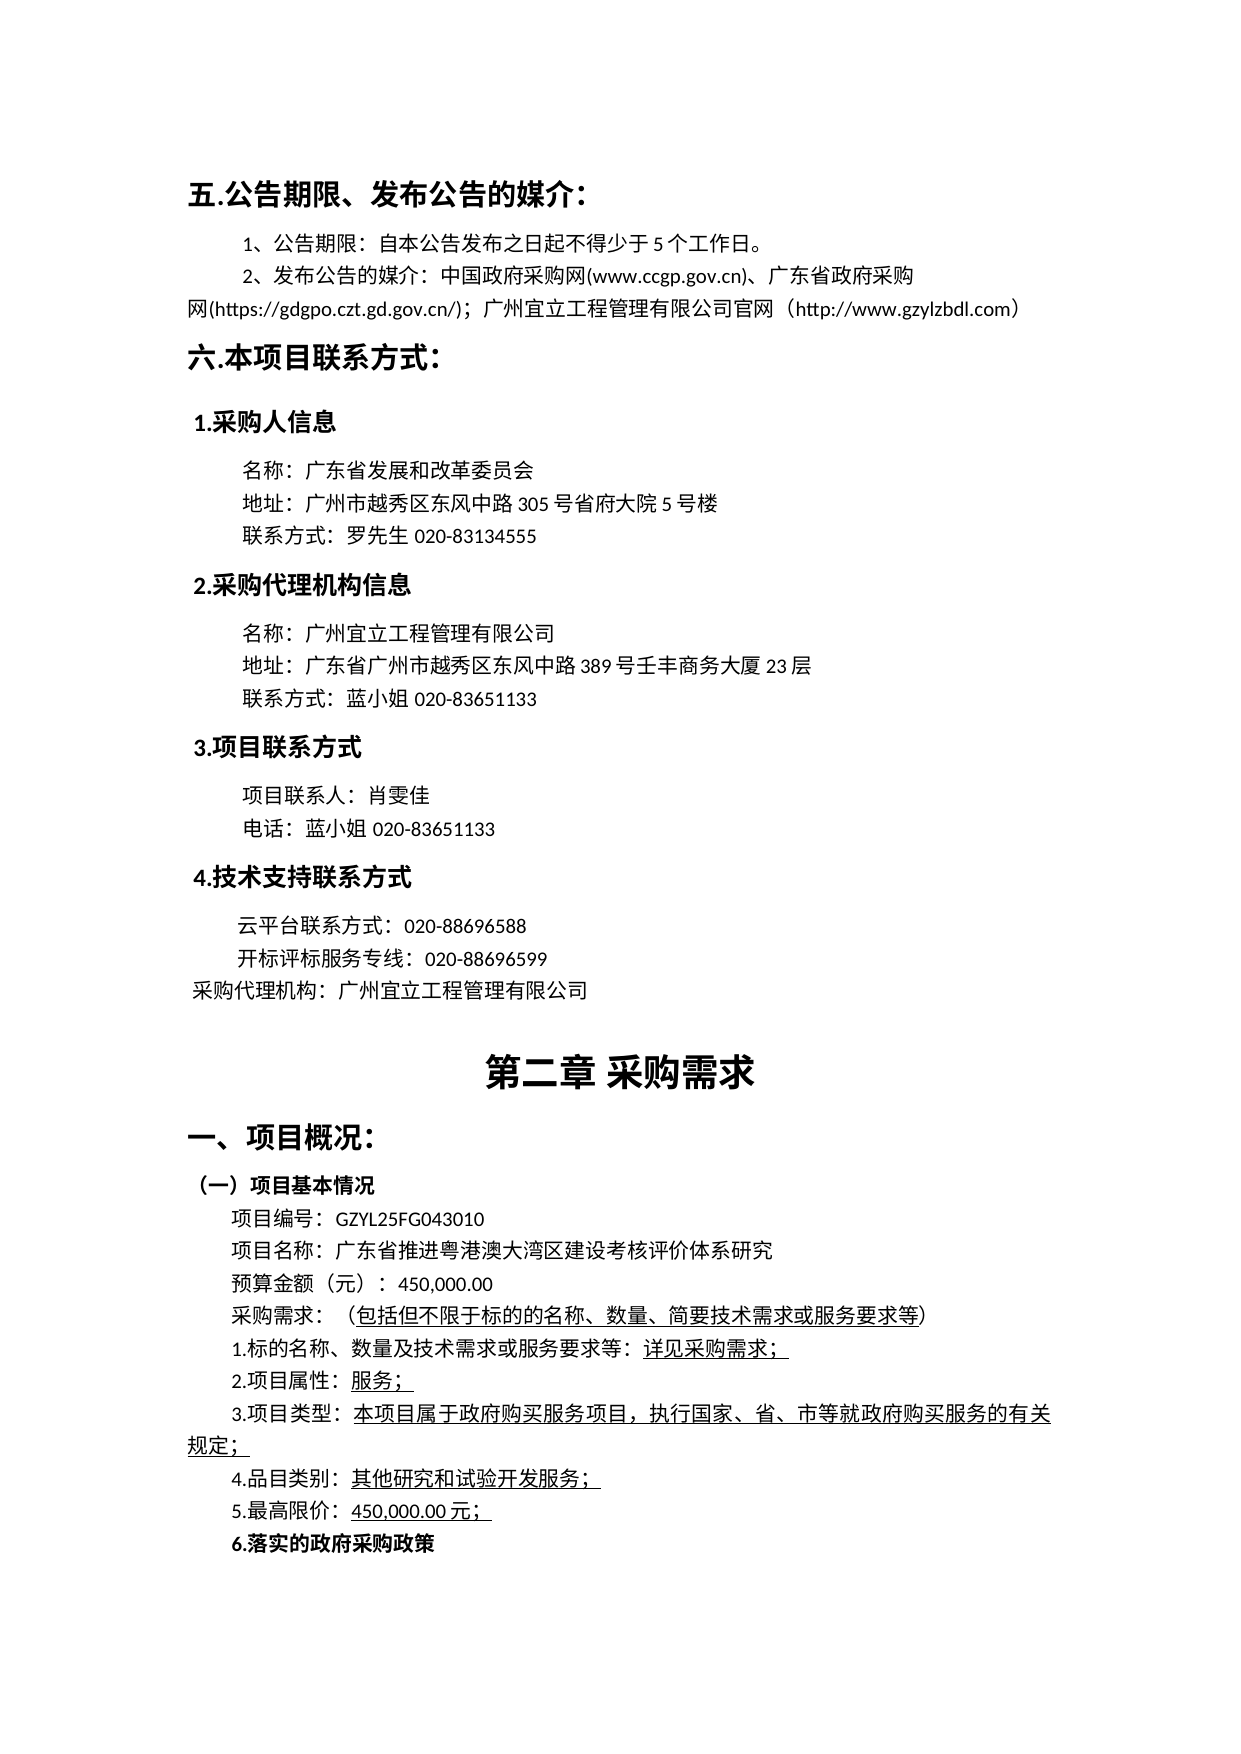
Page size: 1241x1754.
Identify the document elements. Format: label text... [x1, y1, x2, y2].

text 4.品目类别：其他研究和试验开发服务； [187, 1462, 1053, 1494]
text 1.标的名称、数量及技术需求或服务要求等：详见采购需求； [187, 1332, 1053, 1364]
text 一、项目概况： [187, 1104, 1053, 1169]
text 3.项目联系方式 [187, 714, 1053, 779]
text 2、发布公告的媒介：中国政府采购网(www.ccgp.gov.cn)、广东省政府采购网(https://gdgpo.czt.gd.gov.cn/)；广州宜立工程管理有限公司官网（http://www.gzylzbdl.com） [187, 259, 1053, 324]
text 2.项目属性：服务； [187, 1364, 1053, 1397]
text 项目编号：GZYL25FG043010 [187, 1202, 1053, 1234]
text 项目名称：广东省推进粤港澳大湾区建设考核评价体系研究 [187, 1234, 1053, 1267]
text 采购代理机构：广州宜立工程管理有限公司 [187, 974, 1053, 1007]
text 联系方式：罗先生 020-83134555 [187, 519, 1053, 552]
text 第二章 采购需求 [187, 1039, 1053, 1104]
text （一）项目基本情况 [187, 1169, 1053, 1202]
text 五.公告期限、发布公告的媒介： [187, 162, 1053, 227]
text 地址：广州市越秀区东风中路305号省府大院5号楼 [187, 487, 1053, 519]
text 3.项目类型：本项目属于政府购买服务项目，执行国家、省、市等就政府购买服务的有关规定； [187, 1397, 1053, 1462]
text 电话：蓝小姐 020-83651133 [187, 812, 1053, 844]
text 1.采购人信息 [187, 389, 1053, 454]
text 云平台联系方式：020-88696588 [187, 909, 1053, 942]
text 项目联系人：肖雯佳 [187, 779, 1053, 812]
text 名称：广州宜立工程管理有限公司 [187, 617, 1053, 649]
text 采购需求：（包括但不限于标的的名称、数量、简要技术需求或服务要求等） [187, 1299, 1053, 1332]
text 6.落实的政府采购政策 [187, 1527, 1053, 1559]
text 1、公告期限：自本公告发布之日起不得少于5个工作日。 [187, 227, 1053, 259]
text 地址：广东省广州市越秀区东风中路389号壬丰商务大厦23层 [187, 649, 1053, 682]
text 联系方式：蓝小姐 020-83651133 [187, 682, 1053, 714]
text 2.采购代理机构信息 [187, 552, 1053, 617]
text 六.本项目联系方式： [187, 324, 1053, 389]
text 4.技术支持联系方式 [187, 844, 1053, 909]
text 预算金额（元）：450,000.00 [187, 1267, 1053, 1299]
text 名称：广东省发展和改革委员会 [187, 454, 1053, 487]
text 5.最高限价：450,000.00元； [187, 1494, 1053, 1527]
text 开标评标服务专线：020-88696599 [187, 942, 1053, 974]
